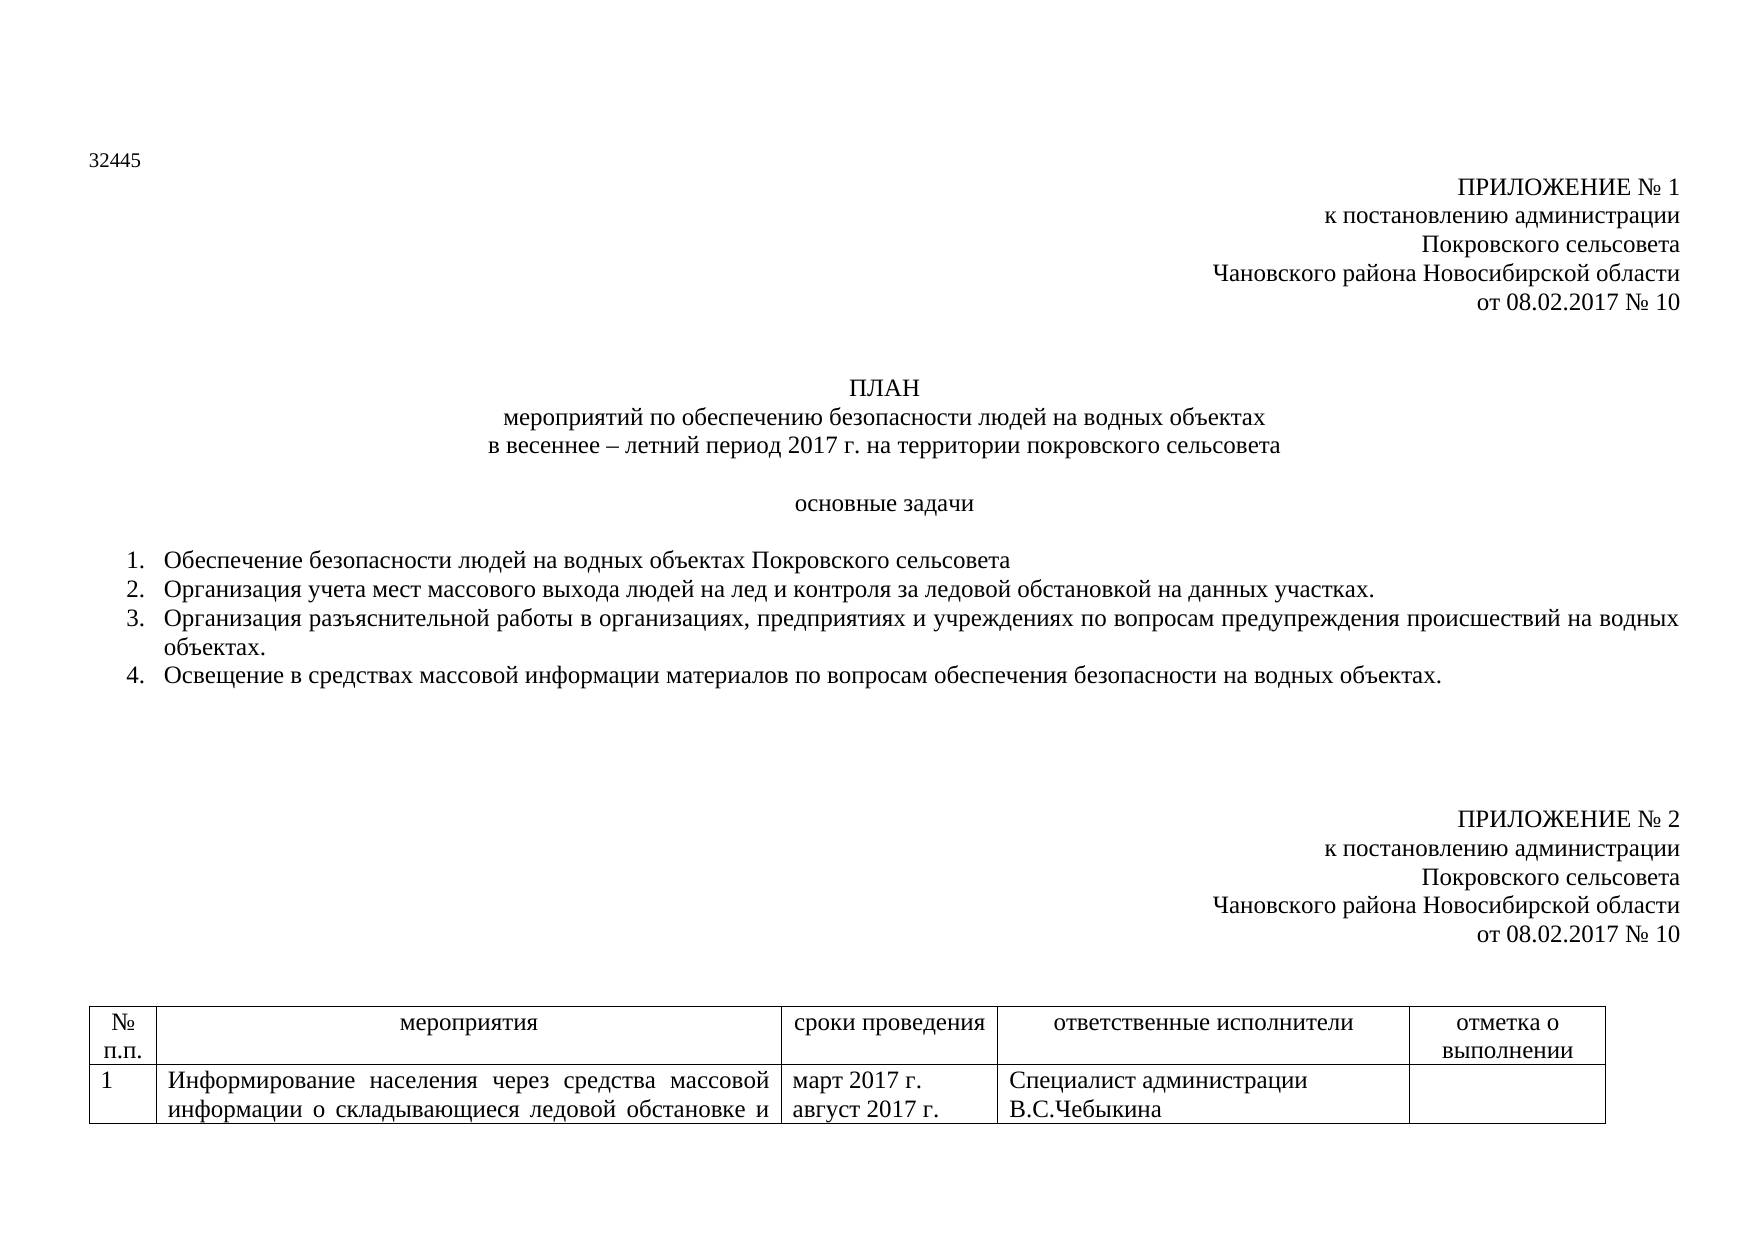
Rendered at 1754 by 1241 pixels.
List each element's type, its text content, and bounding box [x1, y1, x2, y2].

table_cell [157, 1065, 781, 1123]
table_cell 1 [90, 1065, 156, 1123]
text ПРИЛОЖЕНИЕ № 2 [89, 804, 1680, 833]
table_cell [1410, 1065, 1605, 1123]
list Обеспечение безопасности людей на водных объектах Покровского сельсовета [126, 546, 1680, 574]
text Покровского сельсовета [89, 229, 1680, 258]
list Организация учета мест массового выхода людей на лед и контроля за ледовой обстановкой на данных участках. [126, 574, 1680, 603]
text ПРИЛОЖЕНИЕ № 1 [89, 172, 1680, 201]
text в весеннее – летний период 2017 г. на территории покровского сельсовета [89, 431, 1680, 459]
table_header ответственные исполнители [998, 1007, 1409, 1064]
text от 08.02.2017 № 10 [89, 287, 1680, 316]
text Чановского района Новосибирской области [89, 891, 1680, 919]
table_header отметка о выполнении [1410, 1007, 1605, 1064]
text Покровского сельсовета [89, 862, 1680, 891]
text Чановского района Новосибирской области [89, 258, 1680, 287]
text мероприятий по обеспечению безопасности людей на водных объектах [89, 402, 1680, 431]
text от 08.02.2017 № 10 [89, 919, 1680, 948]
list Освещение в средствах массовой информации материалов по вопросам обеспечения безопасности на водных объектах. [126, 661, 1680, 689]
text к постановлению администрации [89, 833, 1680, 862]
table_header сроки проведения [782, 1007, 997, 1064]
table_header мероприятия [157, 1007, 781, 1064]
text основные задачи [89, 488, 1680, 517]
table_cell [998, 1065, 1409, 1123]
text 32445 [89, 148, 1680, 172]
text ПЛАН [89, 373, 1680, 402]
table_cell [782, 1065, 997, 1123]
text к постановлению администрации [89, 201, 1680, 229]
table_header № п.п. [90, 1007, 156, 1064]
list Организация разъяснительной работы в организациях, предприятиях и учреждениях по вопросам предупреждения происшествий на водных объектах. [126, 603, 1680, 661]
